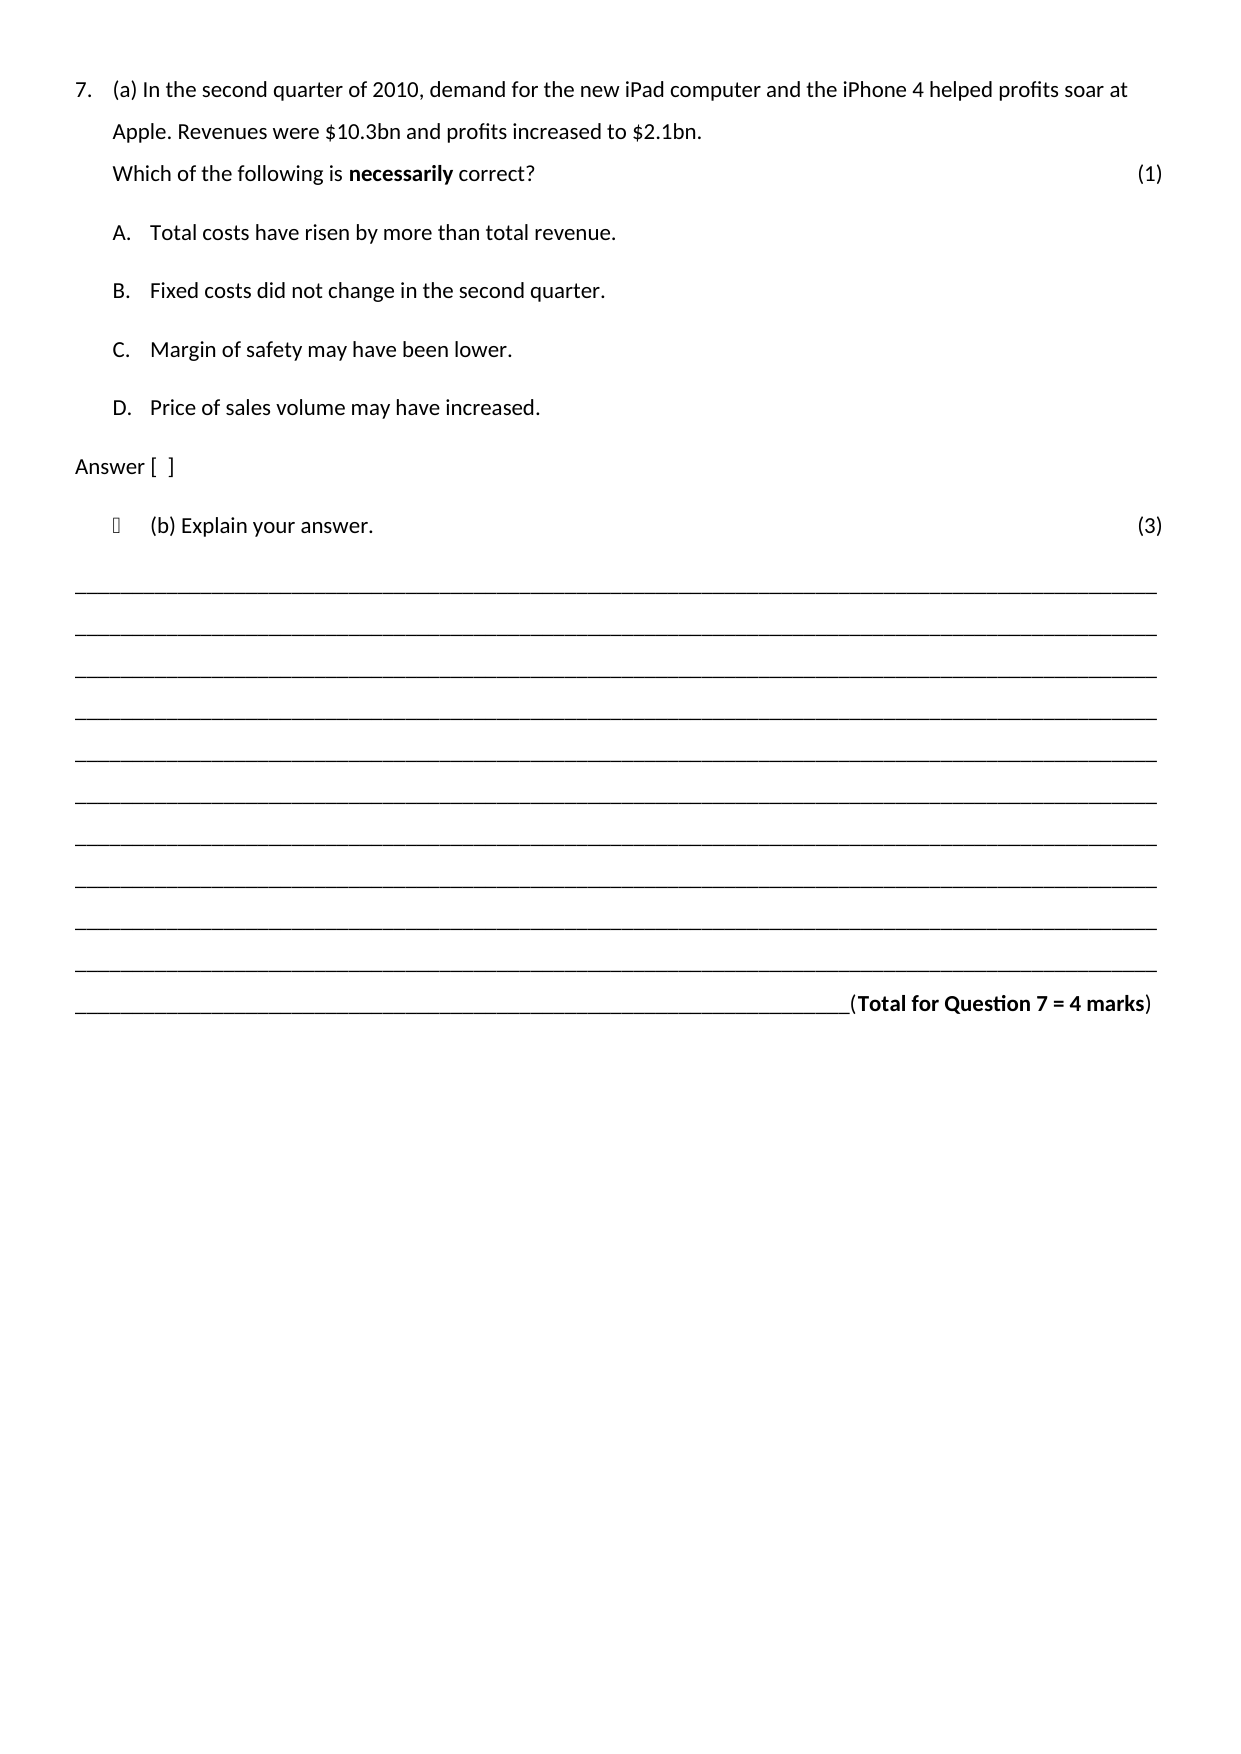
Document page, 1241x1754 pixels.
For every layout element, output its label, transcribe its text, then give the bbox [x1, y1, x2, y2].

list Margin of safety may have been lower. [112, 335, 1165, 363]
list (a) In the second quarter of 2010, demand for the new iPad computer and the iPhone 4 helped profits soar at Apple. Revenues were $10.3bn and profits increased to $2.1bn. Which of the following is necessarily correct? (1) [75, 75, 1165, 187]
list Fixed costs did not change in the second quarter. [112, 276, 1165, 304]
list Price of sales volume may have increased. [112, 393, 1165, 422]
list Total costs have risen by more than total revenue. [112, 218, 1165, 246]
text __________________________________________________________________________________________________________________________________________________________________________________________________________________________________________________________________________________________________________________________________________________________________________________________________________________________________________________________________________________________________________________________________________________________________________________________________________________________________________________________________________________________________________________________________________________________________________________________________________________________________________________________________________________________________________________________________________________________________________________________________________________________________________________________(Total for Question 7 = 4 marks) [75, 569, 1165, 1017]
list (b) Explain your answer. (3) [112, 511, 1165, 539]
text Answer [ ] [75, 452, 1165, 480]
